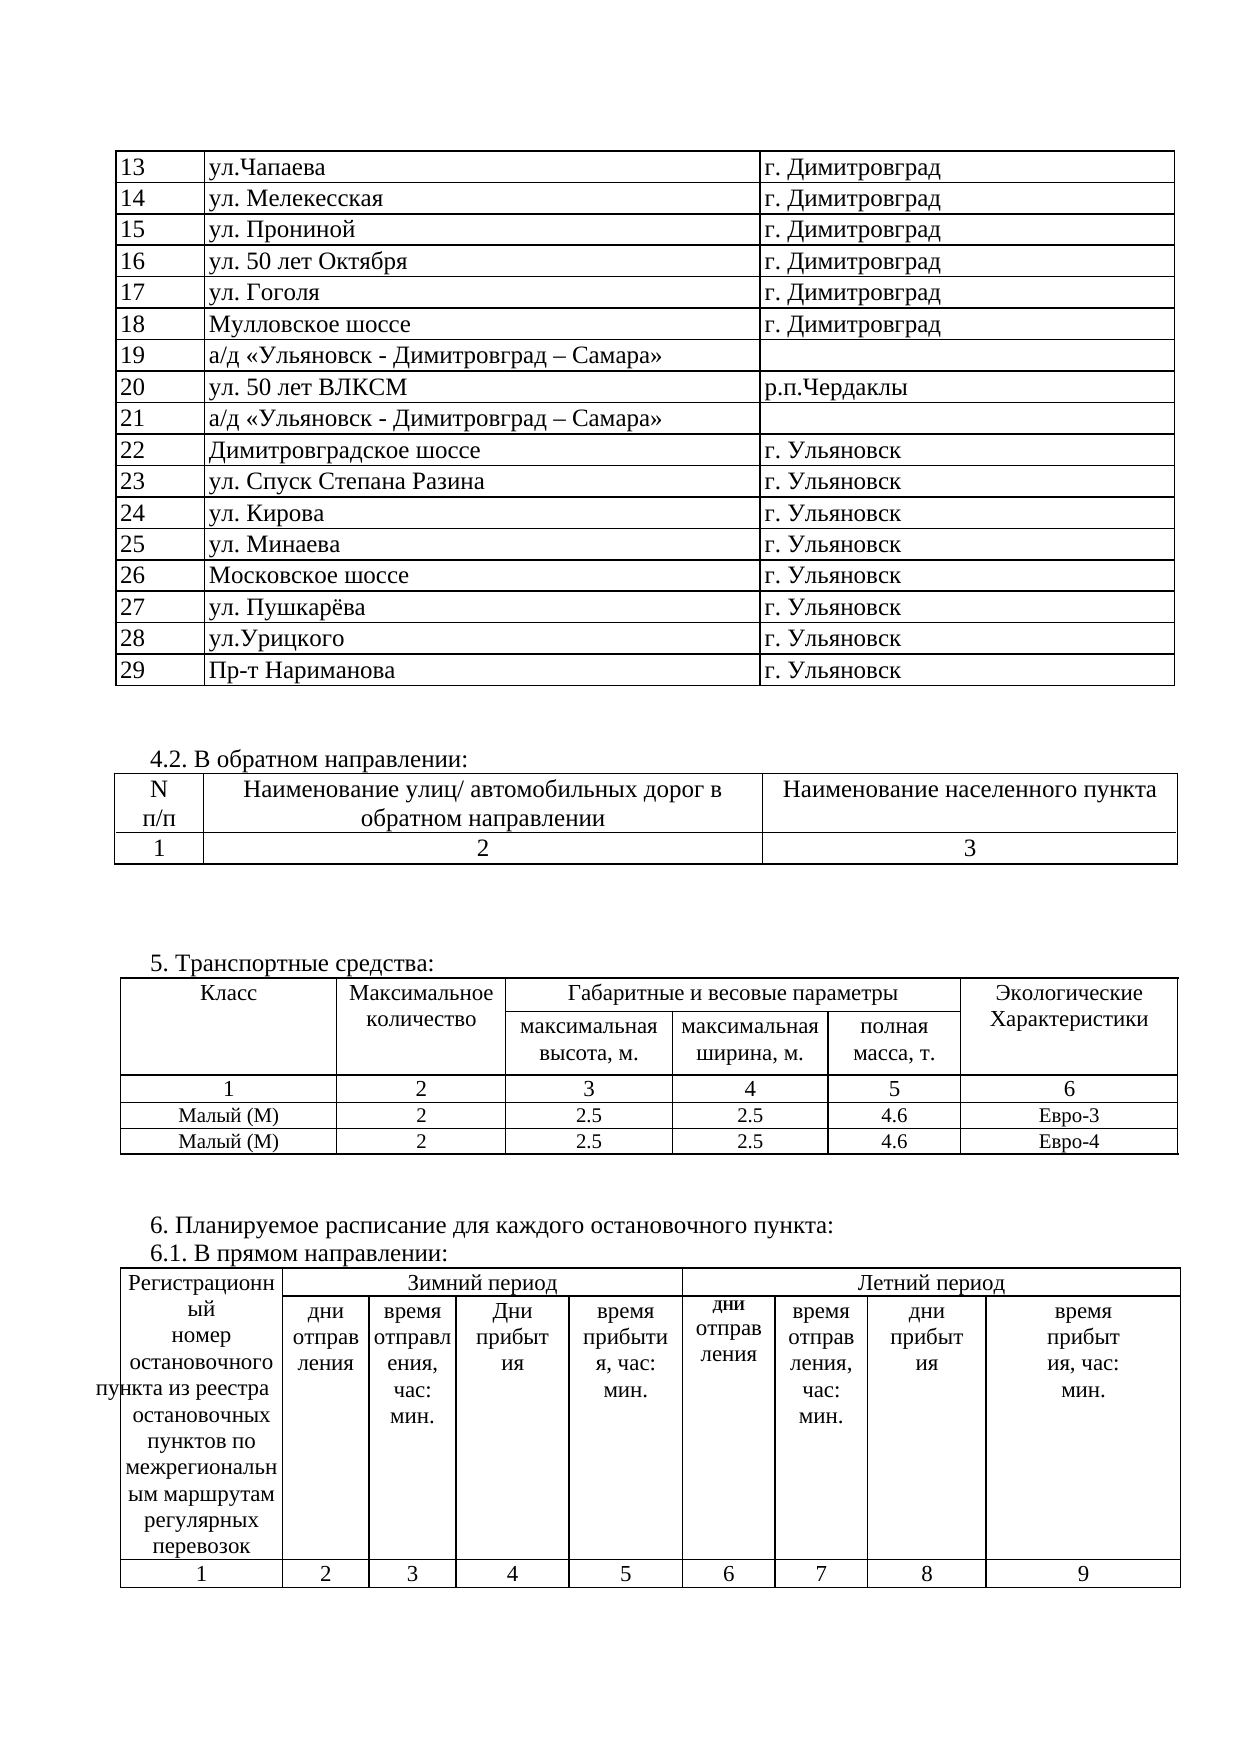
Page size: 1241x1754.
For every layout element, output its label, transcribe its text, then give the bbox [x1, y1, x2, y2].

table_cell 1 [121, 1560, 282, 1587]
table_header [121, 1269, 282, 1559]
table_cell 20 [117, 372, 204, 402]
table_cell 17 [117, 277, 204, 307]
table_cell [761, 403, 1174, 433]
table_cell ул.Урицкого [205, 623, 759, 653]
table_cell 8 [868, 1560, 985, 1587]
table_cell ул. 50 лет Октября [205, 246, 759, 276]
table_cell время отправ ления, час: мин. [776, 1297, 867, 1559]
table_cell дни отправ ления [283, 1297, 368, 1559]
table_cell Евро-3 [961, 1103, 1177, 1127]
table_cell 6 [961, 1076, 1177, 1102]
table_header Наименование населенного пункта [763, 774, 1177, 832]
table_cell г. Димитровград [761, 152, 1174, 181]
table_cell г. Ульяновск [761, 623, 1174, 653]
table_cell 1 [121, 1076, 336, 1102]
table_cell г. Димитровград [761, 246, 1174, 276]
text 6.1. В прямом направлении: [150, 1238, 1090, 1267]
table_cell максимальная высота, м. [506, 1012, 672, 1074]
table_cell г. Димитровград [761, 183, 1174, 213]
table_cell 3 [370, 1560, 455, 1587]
table_cell 2.5 [673, 1129, 827, 1153]
table_cell 28 [117, 623, 204, 653]
table_cell 3 [506, 1076, 672, 1102]
table_cell 9 [987, 1560, 1180, 1587]
table_cell ДНИ отправ ления [683, 1297, 774, 1559]
table_cell 1 [115, 833, 203, 863]
table_cell 2 [337, 1129, 505, 1153]
table_cell Димитровградское шоссе [205, 435, 759, 464]
table_cell 2 [204, 833, 762, 863]
text 6. Планируемое расписание для каждого остановочного пункта: [150, 1210, 1090, 1238]
table_cell ул. Мелекесская [205, 183, 759, 213]
table_header Максимальное количество [337, 979, 505, 1074]
table_cell а/д «Ульяновск - Димитровград – Самара» [205, 403, 759, 433]
table_cell г. Ульяновск [761, 498, 1174, 527]
table_cell 13 [117, 152, 204, 181]
table_cell полная масса, т. [829, 1012, 960, 1074]
table_header Габаритные и весовые параметры [506, 979, 960, 1011]
table_cell г. Ульяновск [761, 466, 1174, 496]
table_cell 21 [117, 403, 204, 433]
table_cell 5 [570, 1560, 682, 1587]
table_cell [761, 340, 1174, 370]
table_cell 2.5 [506, 1129, 672, 1153]
table_header Экологические Характеристики [961, 979, 1177, 1074]
table_cell 25 [117, 529, 204, 559]
table_cell г. Ульяновск [761, 655, 1174, 685]
table_cell ул. Минаева [205, 529, 759, 559]
text 4.2. В обратном направлении: [150, 744, 1090, 773]
table_cell ул. Спуск Степана Разина [205, 466, 759, 496]
table_cell время отправл ения, час: мин. [370, 1297, 455, 1559]
table_cell время прибыт ия, час: мин. [987, 1297, 1180, 1559]
table_cell 2 [337, 1076, 505, 1102]
table_cell Пр-т Нариманова [205, 655, 759, 685]
table_header Летний период [683, 1269, 1180, 1295]
table_cell г. Димитровград [761, 277, 1174, 307]
table_cell время прибыти я, час: мин. [570, 1297, 682, 1559]
table_cell максимальная ширина, м. [673, 1012, 827, 1074]
table_cell 4.6 [829, 1129, 960, 1153]
table_cell 7 [776, 1560, 867, 1587]
table_cell г. Димитровград [761, 309, 1174, 339]
table_cell а/д «Ульяновск - Димитровград – Самара» [205, 340, 759, 370]
table_cell 24 [117, 498, 204, 527]
table_cell ул. Кирова [205, 498, 759, 527]
table_cell г. Димитровград [761, 215, 1174, 244]
table_cell 22 [117, 435, 204, 464]
table_cell 6 [683, 1560, 774, 1587]
table_cell 16 [117, 246, 204, 276]
table_header Зимний период [283, 1269, 682, 1295]
table_cell Малый (М) [121, 1129, 336, 1153]
table_cell ул. Пушкарёва [205, 592, 759, 622]
table_cell Дни прибыт ия [457, 1297, 568, 1559]
table_cell 5 [829, 1076, 960, 1102]
table_cell 23 [117, 466, 204, 496]
table_cell 3 [763, 832, 1177, 863]
table_cell р.п.Чердаклы [761, 372, 1174, 402]
table_header Наименование улиц/ автомобильных дорог в обратном направлении [204, 774, 762, 832]
table_cell ул. 50 лет ВЛКСМ [205, 372, 759, 402]
table_cell 26 [117, 561, 204, 590]
table_cell Московское шоссе [205, 561, 759, 590]
table_cell г. Ульяновск [761, 529, 1174, 559]
table_header N п/п [115, 774, 203, 832]
table_cell 18 [117, 309, 204, 339]
table_cell Мулловское шоссе [205, 309, 759, 339]
table_cell Евро-4 [961, 1129, 1177, 1153]
table_header Класс [121, 979, 336, 1074]
table_cell 29 [117, 655, 204, 685]
table_cell 15 [117, 215, 204, 244]
table_cell ул. Гоголя [205, 277, 759, 307]
table_cell 2.5 [673, 1103, 827, 1127]
table_cell 2 [337, 1103, 505, 1127]
table_cell ул.Чапаева [205, 152, 759, 181]
table_cell 4 [673, 1076, 827, 1102]
table_cell г. Ульяновск [761, 561, 1174, 590]
text 5. Транспортные средства: [150, 948, 1090, 977]
table_cell 14 [117, 183, 204, 213]
table_cell дни прибыт ия [868, 1297, 985, 1559]
table_cell 19 [117, 340, 204, 370]
table_cell ул. Прониной [205, 215, 759, 244]
table_cell 4 [457, 1560, 568, 1587]
table_cell Малый (М) [121, 1103, 336, 1127]
table_cell г. Ульяновск [761, 592, 1174, 622]
table_cell 2 [283, 1560, 368, 1587]
table_cell г. Ульяновск [761, 435, 1174, 464]
table_cell 4.6 [829, 1103, 960, 1127]
table_cell 27 [117, 592, 204, 622]
table_cell 2.5 [506, 1103, 672, 1127]
